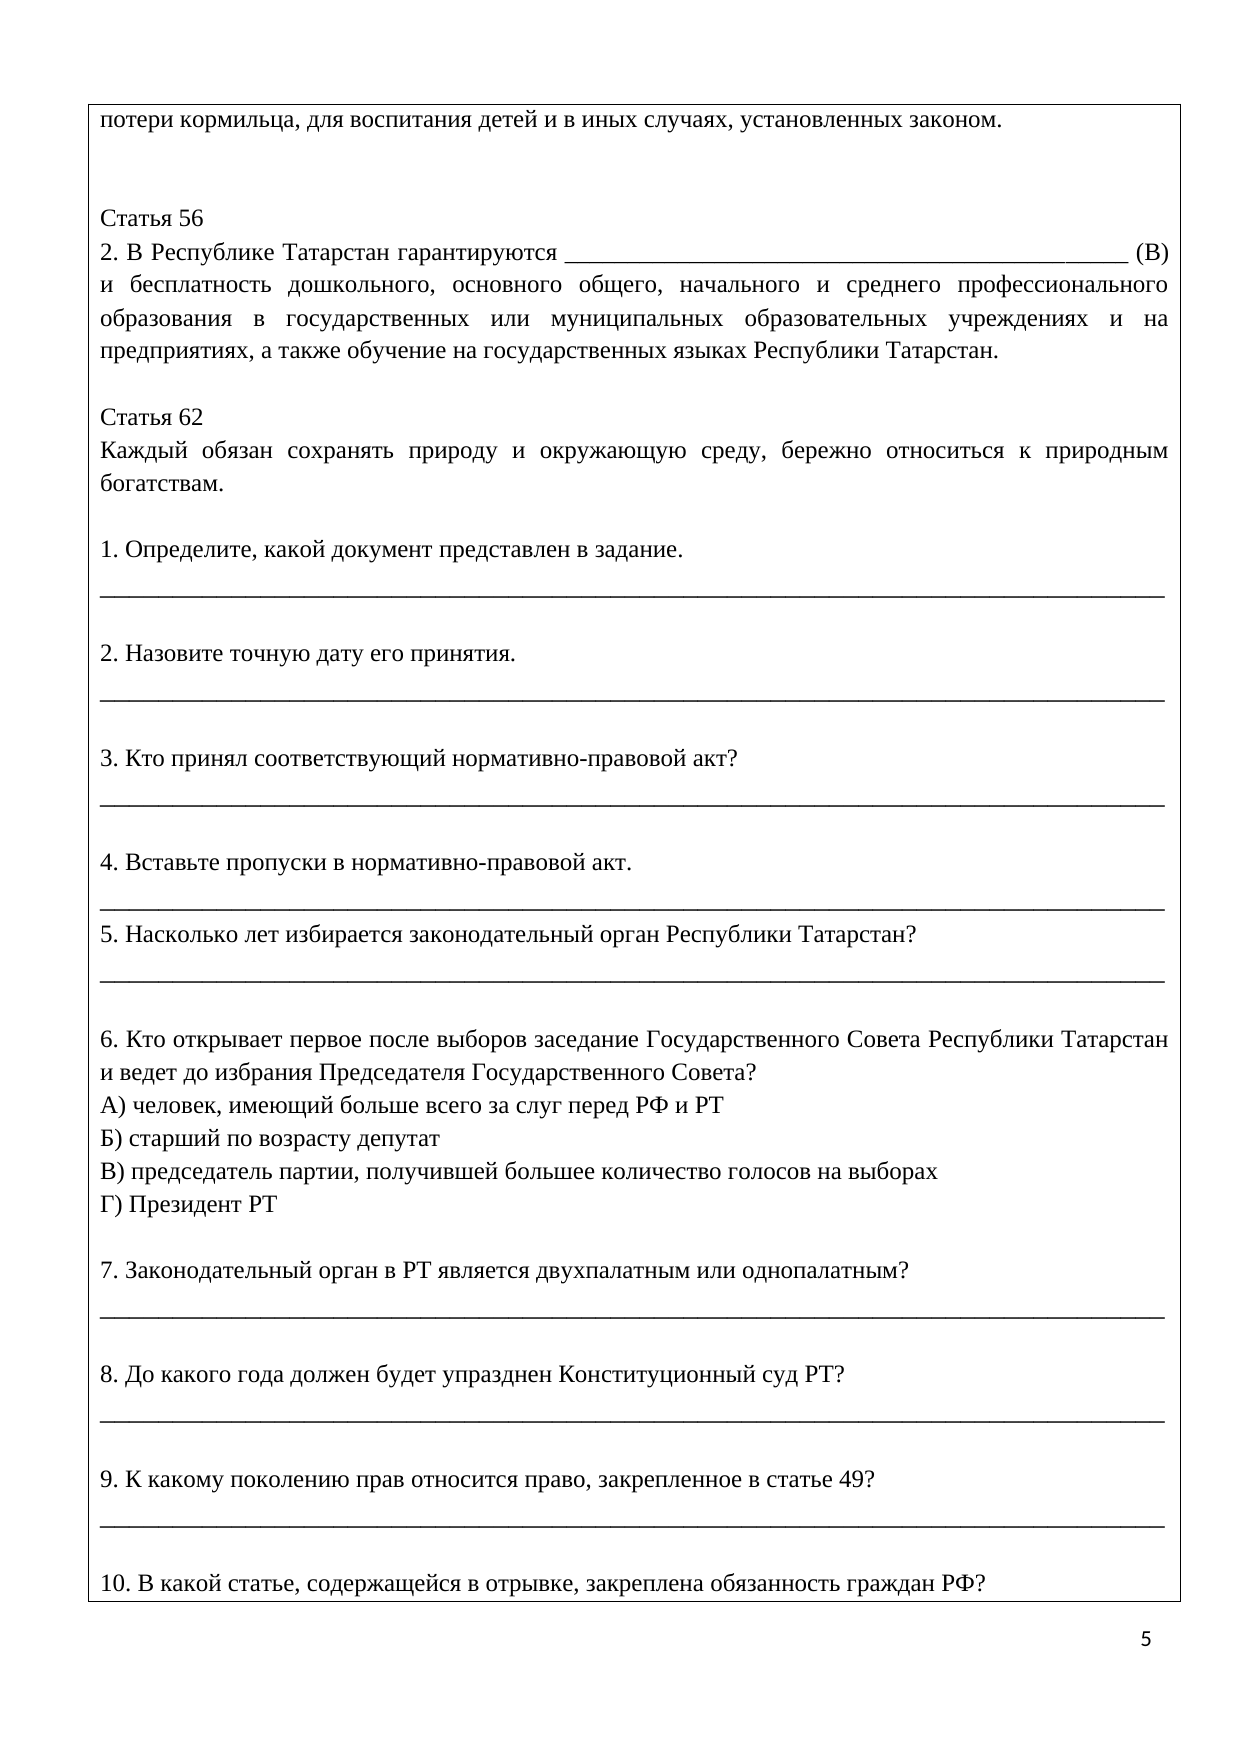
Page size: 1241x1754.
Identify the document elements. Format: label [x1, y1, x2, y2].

table_cell [89, 105, 1180, 1601]
